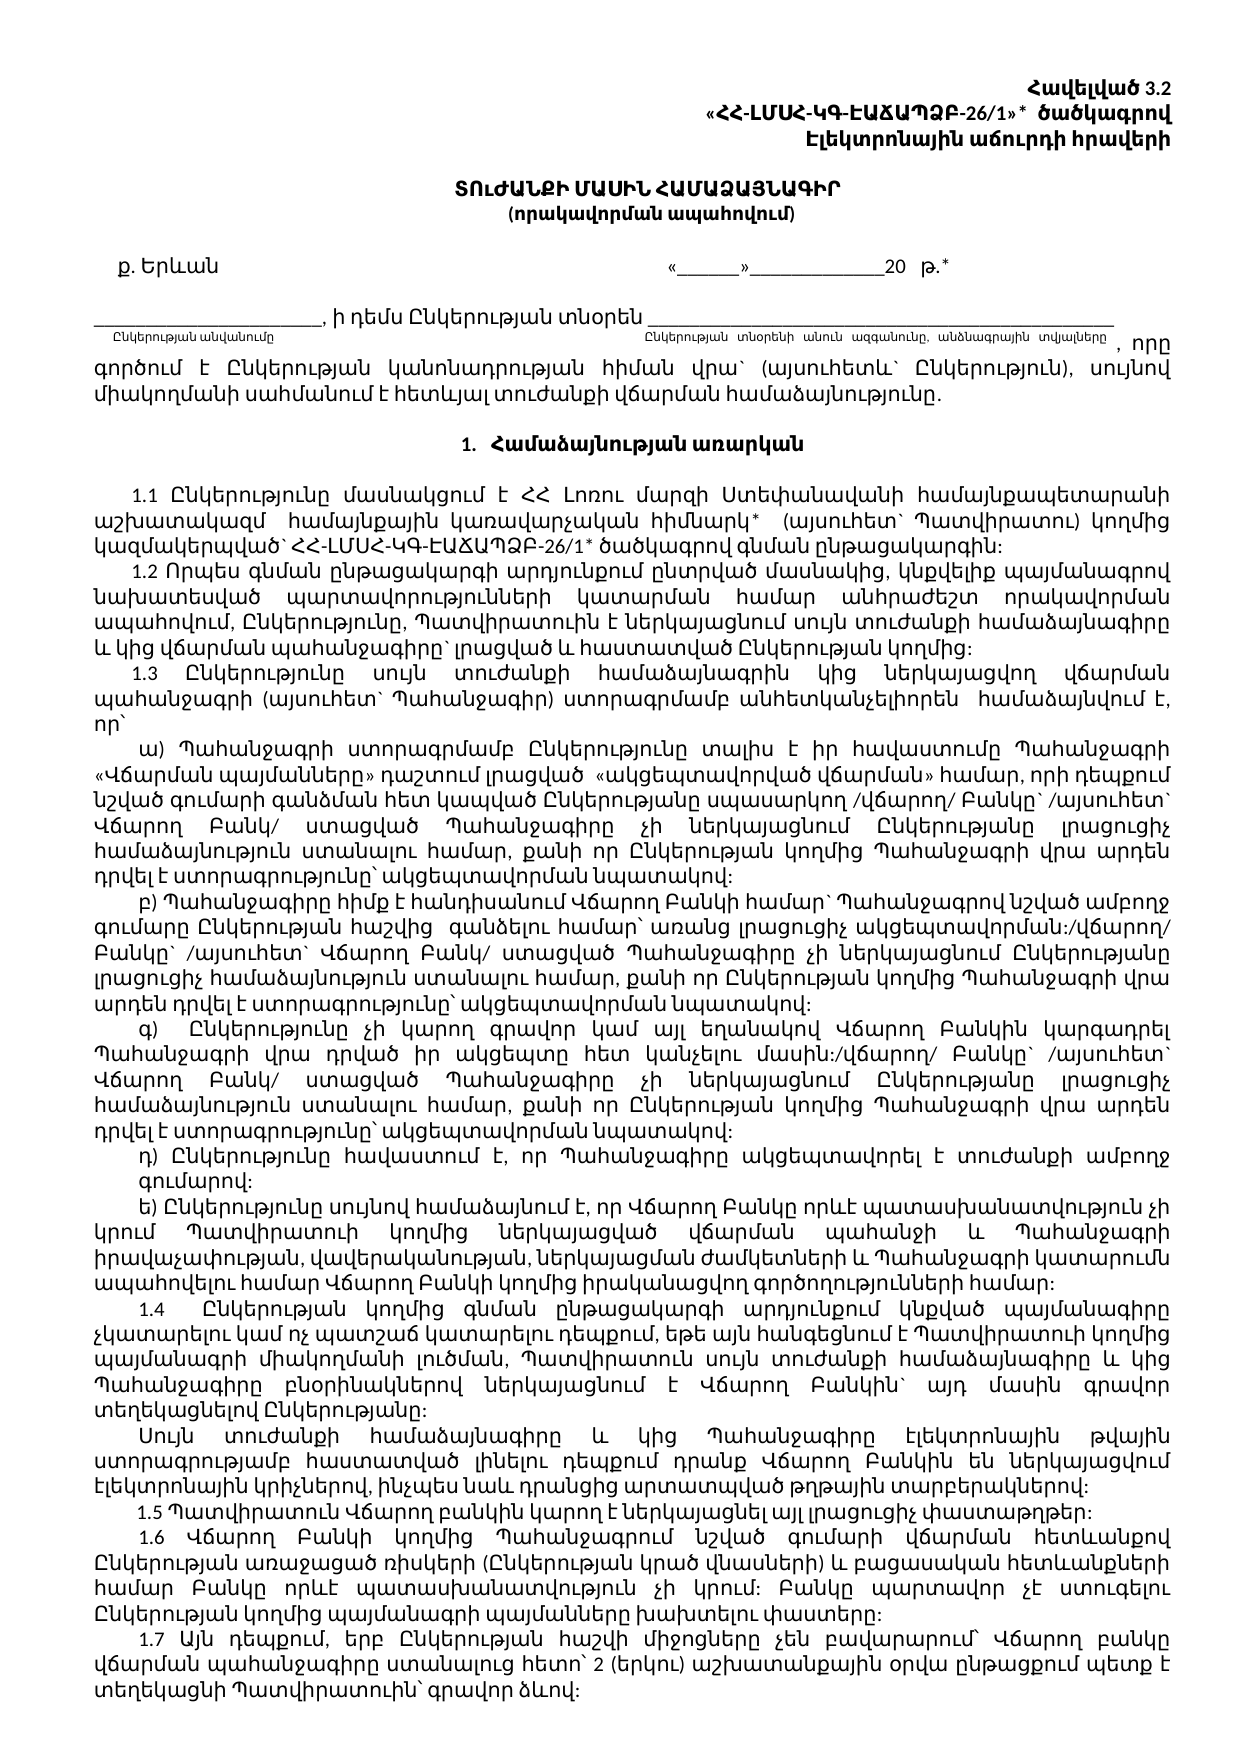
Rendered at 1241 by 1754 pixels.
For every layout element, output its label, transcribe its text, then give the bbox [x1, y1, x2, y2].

text 1.7 Այն դեպքում, երբ Ընկերության հաշվի միջոցները չեն բավարարում՝ Վճարող բանկը վճարման պահանջագիրը ստանալուց հետո՝ 2 (երկու) աշխատանքային օրվա ընթացքում պետք է տեղեկացնի Պատվիրատուին՝ գրավոր ձևով: [94, 1626, 1171, 1702]
text 1.2 Որպես գնման ընթացակարգի արդյունքում ընտրված մասնակից, կնքվելիք պայմանագրով նախատեսված պարտավորությունների կատարման համար անհրաժեշտ որակավորման ապահովում, Ընկերությունը, Պատվիրատուին է ներկայացնում սույն տուժանքի համաձայնագիրը և կից վճարման պահանջագիրը` լրացված և հաստատված Ընկերության կողմից: [94, 559, 1171, 660]
text ա) Պահանջագրի ստորագրմամբ Ընկերությունը տալիս է իր հավաստումը Պահանջագրի «Վճարման պայմանները» դաշտում լրացված «ակցեպտավորված վճարման» համար, որի դեպքում նշված գումարի գանձման հետ կապված Ընկերությանը սպասարկող /վճարող/ Բանկը` /այսուհետ` Վճարող Բանկ/ ստացված Պահանջագիրը չի ներկայացնում Ընկերությանը լրացուցիչ համաձայնություն ստանալու համար, քանի որ Ընկերության կողմից Պահանջագրի վրա արդեն դրվել է ստորագրությունը՝ ակցեպտավորման նպատակով: [94, 737, 1171, 889]
text 1.4 Ընկերության կողմից գնման ընթացակարգի արդյունքում կնքված պայմանագիրը չկատարելու կամ ոչ պատշաճ կատարելու դեպքում, եթե այն հանգեցնում է Պատվիրատուի կողմից պայմանագրի միակողմանի լուծման, Պատվիրատուն սույն տուժանքի համաձայնագիրը և կից Պահանջագիրը բնօրինակներով ներկայացնում է Վճարող Բանկին` այդ մասին գրավոր տեղեկացնելով Ընկերությանը: [94, 1296, 1171, 1423]
text 1.6 Վճարող Բանկի կողմից Պահանջագրում նշված գումարի վճարման հետևանքով Ընկերության առաջացած ռիսկերի (Ընկերության կրած վնասների) և բացասական հետևանքների համար Բանկը որևէ պատասխանատվություն չի կրում: Բանկը պարտավոր չէ ստուգելու Ընկերության կողմից պայմանագրի պայմանները խախտելու փաստերը: [94, 1524, 1171, 1626]
text 1.1 Ընկերությունը մասնակցում է ՀՀ Լոռու մարզի Ստեփանավանի համայնքապետարանի աշխատակազմ համայնքային կառավարչական հիմնարկ* (այսուհետ` Պատվիրատու) կողմից կազմակերպված` ՀՀ-ԼՄՍՀ-ԿԳ-ԷԱՃԱՊՁԲ-26/1* ծածկագրով գնման ընթացակարգին: [94, 482, 1171, 559]
text Սույն տուժանքի համաձայնագիրը և կից Պահանջագիրը էլեկտրոնային թվային ստորագրությամբ հաստատված լինելու դեպքում դրանք Վճարող Բանկին են ներկայացվում էլեկտրոնային կրիչներով, ինչպես նաև դրանցից արտատպված թղթային տարբերակներով: [94, 1423, 1171, 1499]
text Հավելված 3.2 [94, 75, 1171, 100]
text ______________________, ի դեմս Ընկերության տնօրեն _____________________________________________ [94, 304, 1171, 330]
text ք. Երևան «______»_____________20 թ.* [94, 254, 1171, 279]
text ՏՈւԺԱՆՔԻ ՄԱՍԻՆ ՀԱՄԱՁԱՅՆԱԳԻՐ [94, 177, 1171, 202]
text ե) Ընկերությունը սույնով համաձայնում է, որ Վճարող Բանկը որևէ պատասխանատվություն չի կրում Պատվիրատուի կողմից ներկայացված վճարման պահանջի և Պահանջագրի իրավաչափության, վավերականության, ներկայացման ժամկետների և Պահանջագրի կատարումն ապահովելու համար Վճարող Բանկի կողմից իրականացվող գործողությունների համար: [94, 1194, 1171, 1296]
text «ՀՀ-ԼՄՍՀ-ԿԳ-ԷԱՃԱՊՁԲ-26/1»* ծածկագրով [94, 100, 1171, 126]
text դ) Ընկերությունը հավաստում է, որ Պահանջագիրը ակցեպտավորել է տուժանքի ամբողջ գումարով: [138, 1143, 1171, 1194]
text 1. Համաձայնության առարկան [94, 432, 1171, 457]
text (որակավորման ապահովում) [94, 202, 1171, 225]
text Ընկերության անվանումը Ընկերության տնօրենի անուն ազգանունը, անձնագրային տվյալները , որը գործում է Ընկերության կանոնադրության հիման վրա` (այսուհետև` Ընկերություն), սույնով միակողմանի սահմանում է հետևյալ տուժանքի վճարման համաձայնությունը. [94, 330, 1171, 406]
text 1.5 Պատվիրատուն Վճարող բանկին կարող է ներկայացնել այլ լրացուցիչ փաստաթղթեր: [94, 1499, 1171, 1524]
text Էլեկտրոնային աճուրդի հրավերի [94, 126, 1171, 151]
text 1.3 Ընկերությունը սույն տուժանքի համաձայնագրին կից ներկայացվող վճարման պահանջագրի (այսուհետ` Պահանջագիր) ստորագրմամբ անհետկանչելիորեն համաձայնվում է, որ՝ [94, 660, 1171, 737]
text գ) Ընկերությունը չի կարող գրավոր կամ այլ եղանակով Վճարող Բանկին կարգադրել Պահանջագրի վրա դրված իր ակցեպտը հետ կանչելու մասին:/վճարող/ Բանկը` /այսուհետ` Վճարող Բանկ/ ստացված Պահանջագիրը չի ներկայացնում Ընկերությանը լրացուցիչ համաձայնություն ստանալու համար, քանի որ Ընկերության կողմից Պահանջագրի վրա արդեն դրվել է ստորագրությունը՝ ակցեպտավորման նպատակով: [94, 1016, 1171, 1143]
text բ) Պահանջագիրը հիմք է հանդիսանում Վճարող Բանկի համար` Պահանջագրով նշված ամբողջ գումարը Ընկերության հաշվից գանձելու համար՝ առանց լրացուցիչ ակցեպտավորման:/վճարող/ Բանկը` /այսուհետ` Վճարող Բանկ/ ստացված Պահանջագիրը չի ներկայացնում Ընկերությանը լրացուցիչ համաձայնություն ստանալու համար, քանի որ Ընկերության կողմից Պահանջագրի վրա արդեն դրվել է ստորագրությունը՝ ակցեպտավորման նպատակով: [94, 889, 1171, 1016]
